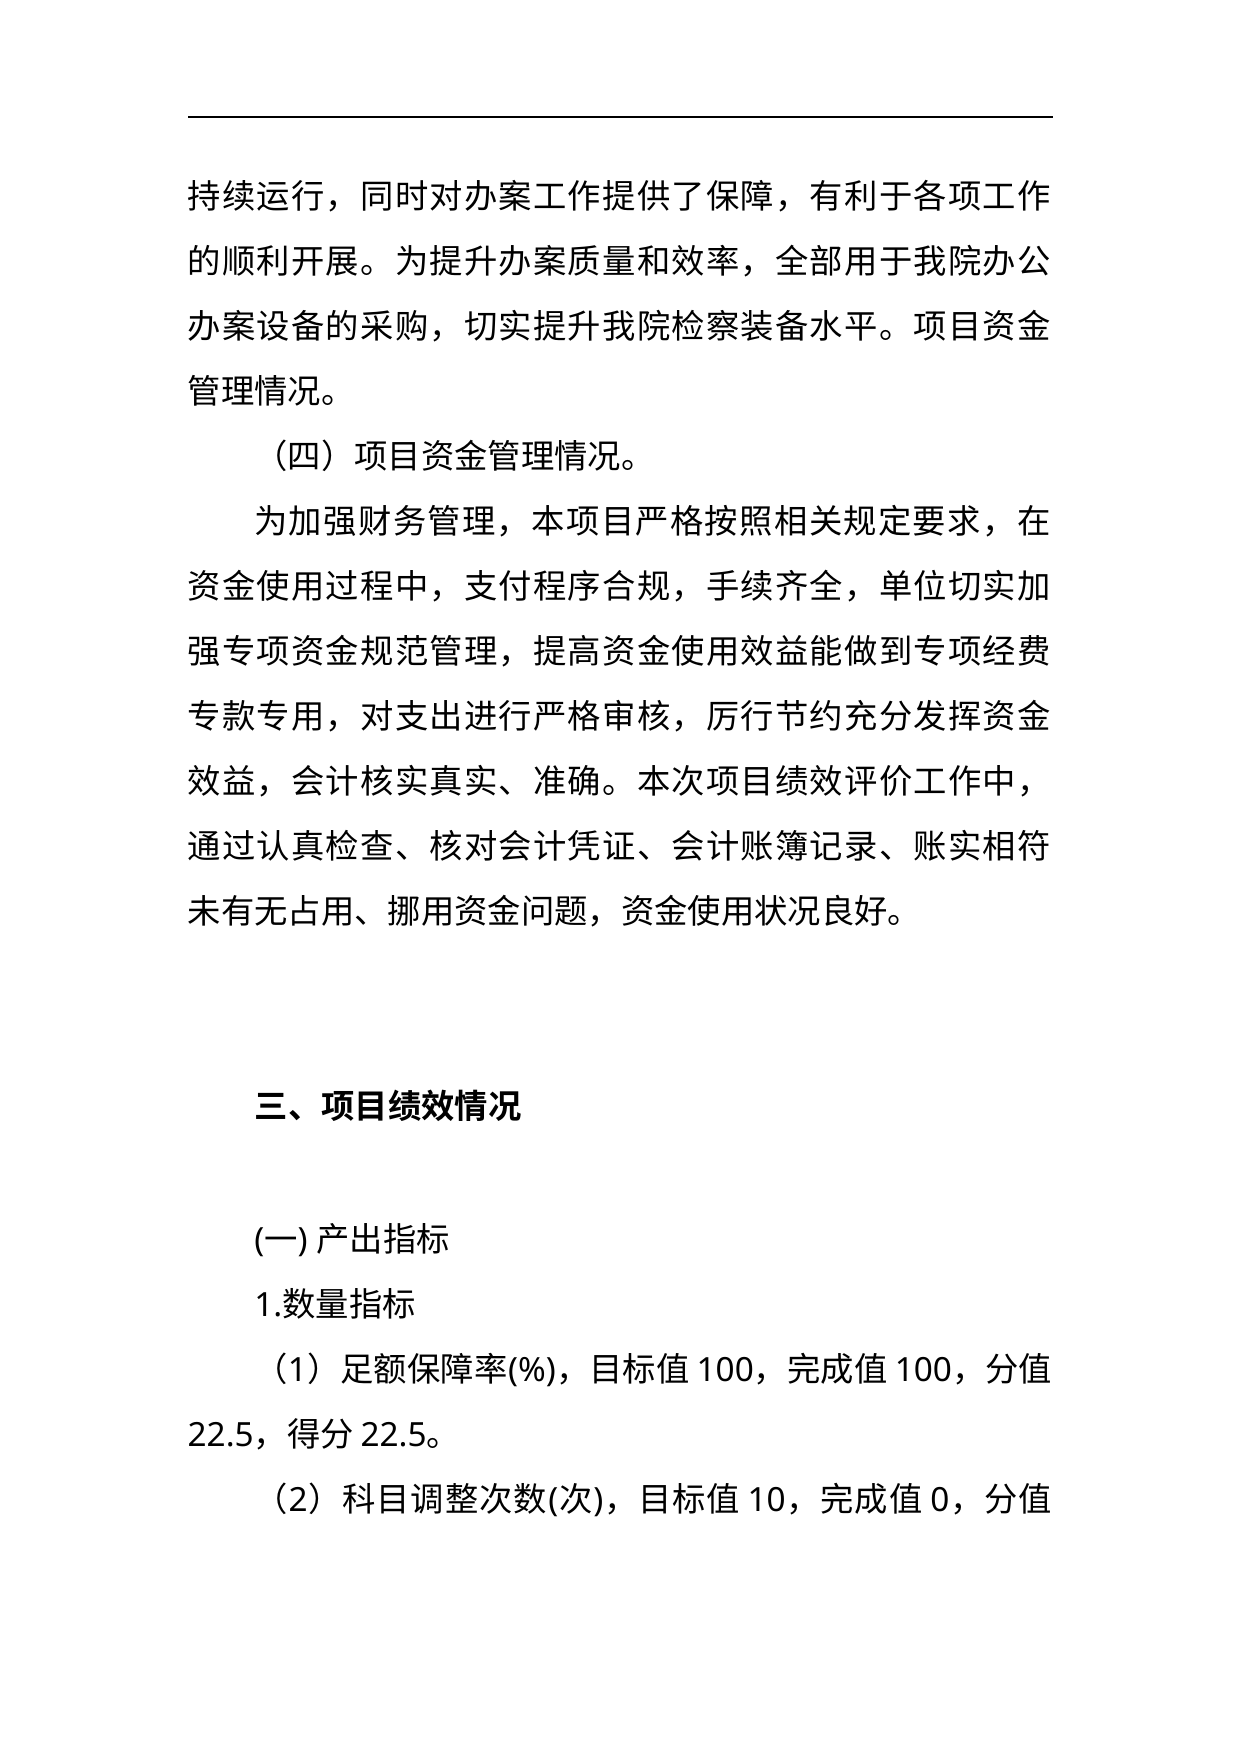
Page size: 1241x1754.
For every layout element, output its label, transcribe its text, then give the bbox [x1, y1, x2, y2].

text 为加强财务管理，本项目严格按照相关规定要求，在资金使用过程中，支付程序合规，手续齐全，单位切实加强专项资金规范管理，提高资金使用效益能做到专项经费专款专用，对支出进行严格审核，厉行节约充分发挥资金效益，会计核实真实、准确。本次项目绩效评价工作中，通过认真检查、核对会计凭证、会计账簿记录、账实相符，未有无占用、挪用资金问题，资金使用状况良好。 [187, 487, 1053, 1007]
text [187, 162, 1053, 422]
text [187, 1464, 1053, 1529]
subtitle 三、项目绩效情况 [187, 1072, 1053, 1137]
text （四）项目资金管理情况。 [187, 422, 1053, 487]
text 1.数量指标 [187, 1269, 1053, 1334]
text (一) 产出指标 [187, 1204, 1053, 1269]
text （1）足额保障率(%)，目标值100，完成值100，分值22.5，得分22.5。 [187, 1334, 1053, 1464]
